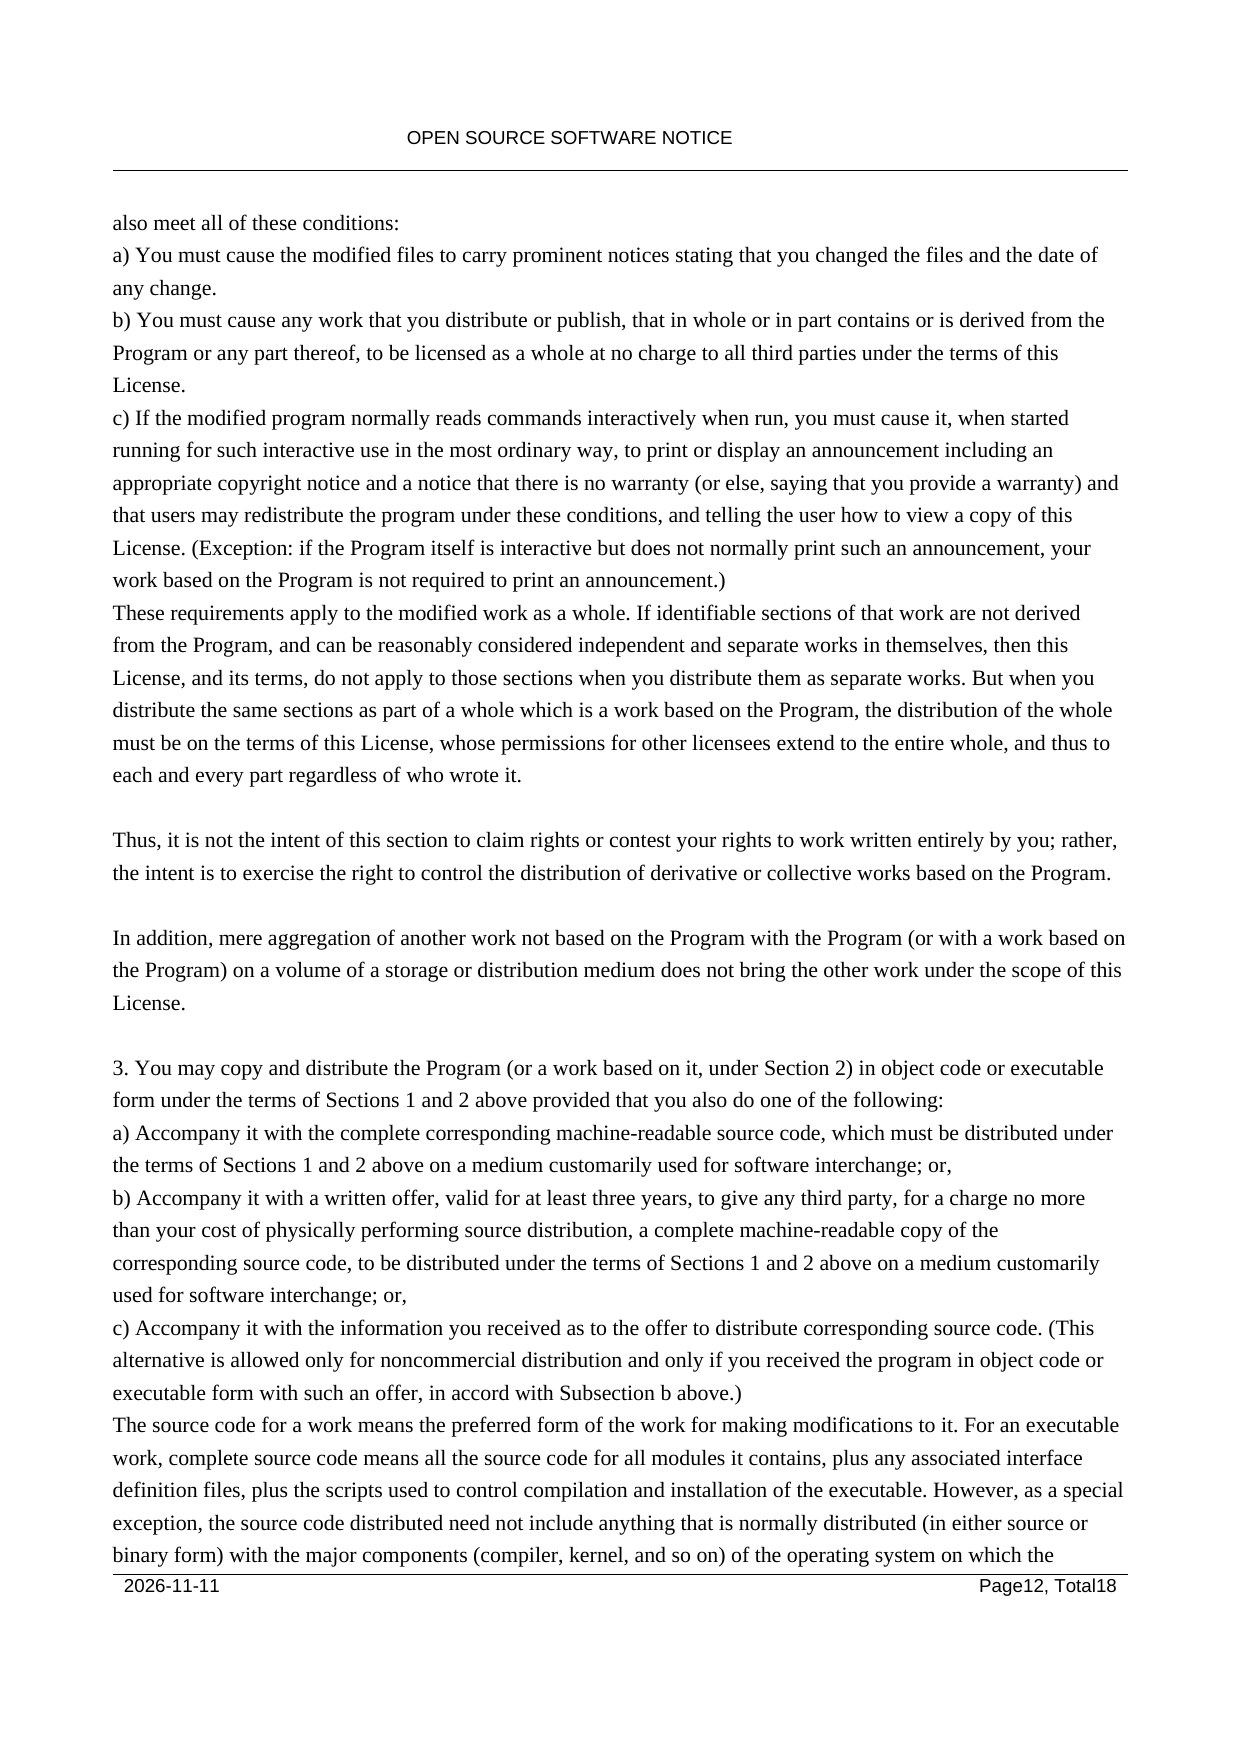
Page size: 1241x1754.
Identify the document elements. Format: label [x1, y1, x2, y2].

text [112, 206, 1128, 1571]
